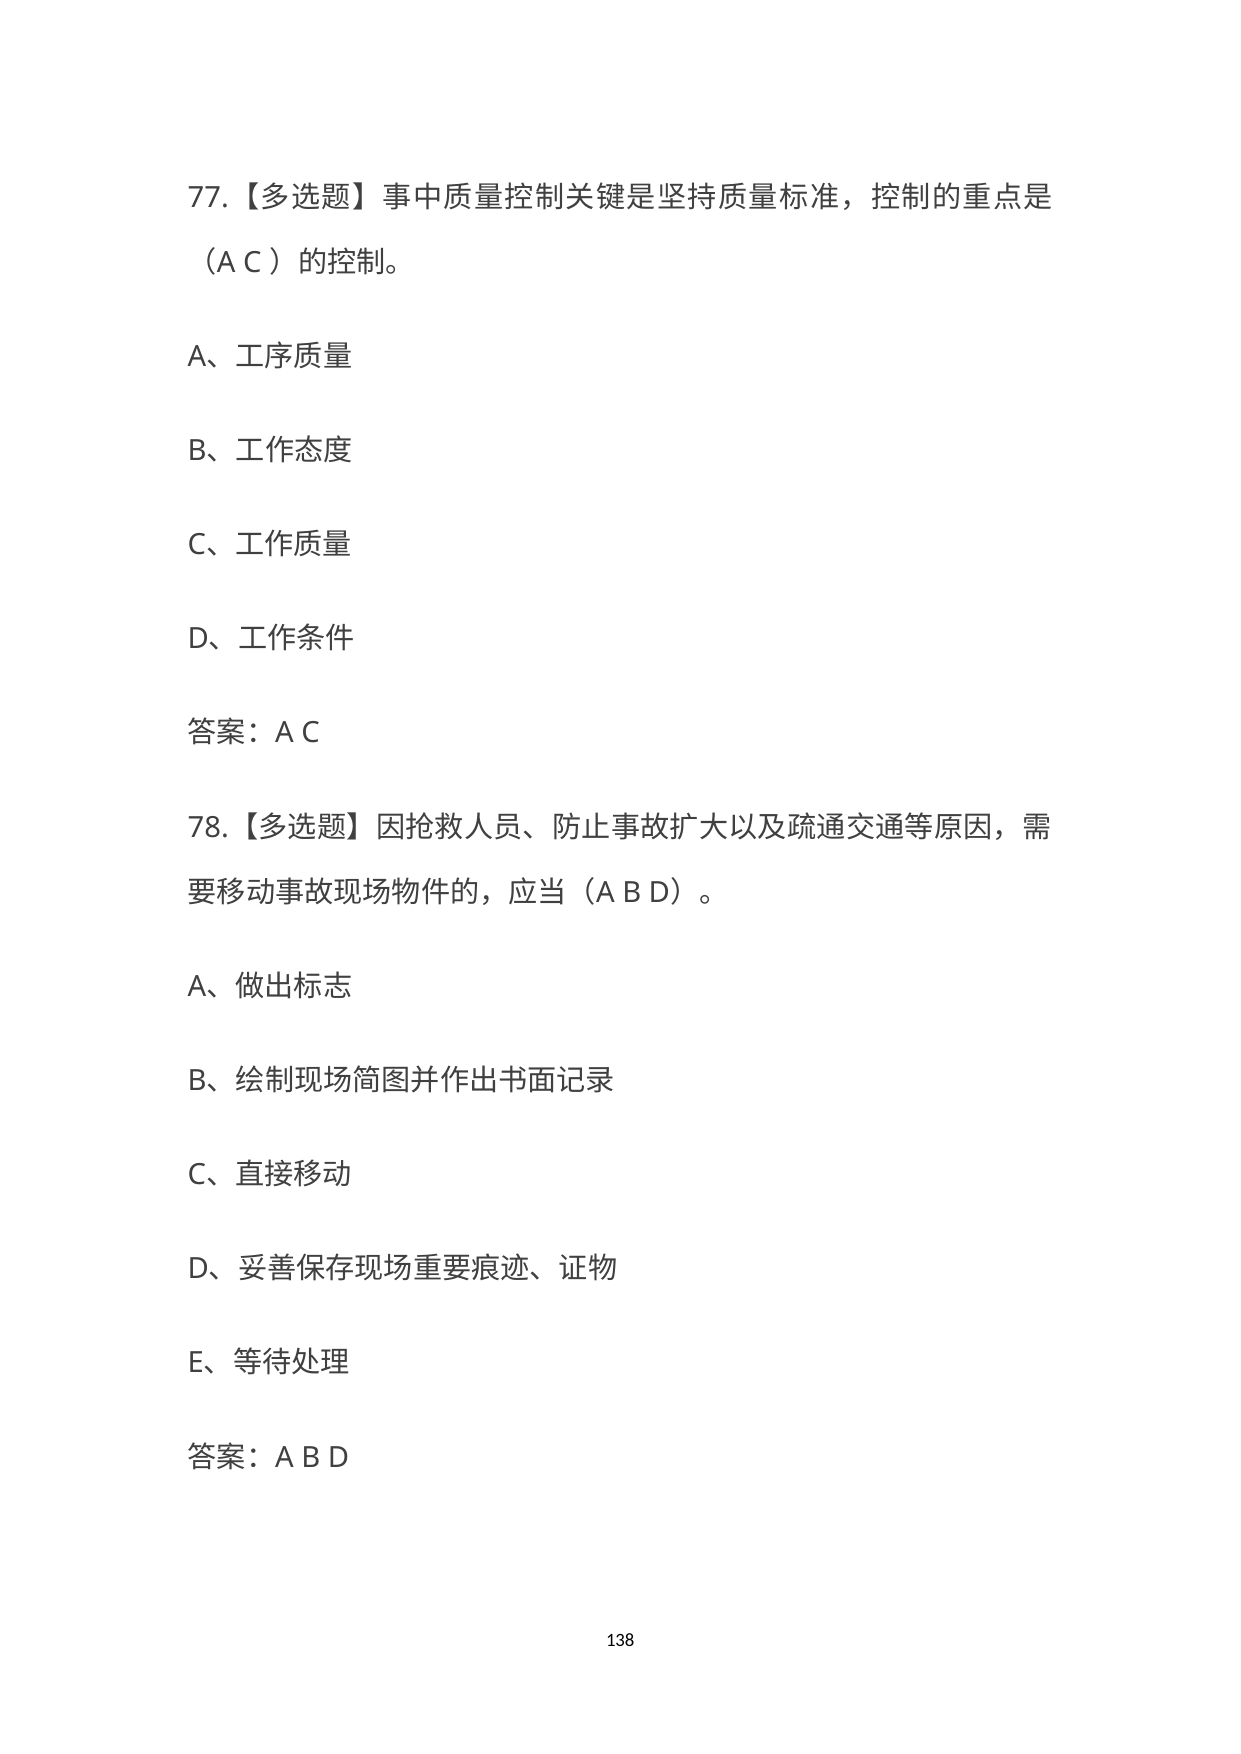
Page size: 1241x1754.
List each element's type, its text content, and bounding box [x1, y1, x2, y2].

text B、绘制现场简图并作出书面记录 [187, 1045, 1053, 1110]
text C、直接移动 [187, 1139, 1053, 1204]
text D、妥善保存现场重要痕迹、证物 [187, 1234, 1053, 1299]
text D、工作条件 [187, 604, 1053, 669]
text A、工序质量 [187, 321, 1053, 386]
text E、等待处理 [187, 1328, 1053, 1393]
text A、做出标志 [187, 951, 1053, 1016]
text 答案：A C [187, 698, 1053, 763]
text 77.【多选题】事中质量控制关键是坚持质量标准，控制的重点是（A C ）的控制。 [187, 162, 1053, 292]
text C、工作质量 [187, 509, 1053, 574]
text 78.【多选题】因抢救人员、防止事故扩大以及疏通交通等原因，需要移动事故现场物件的，应当（A B D）。 [187, 792, 1053, 922]
text 答案：A B D [187, 1422, 1053, 1487]
text B、工作态度 [187, 415, 1053, 480]
